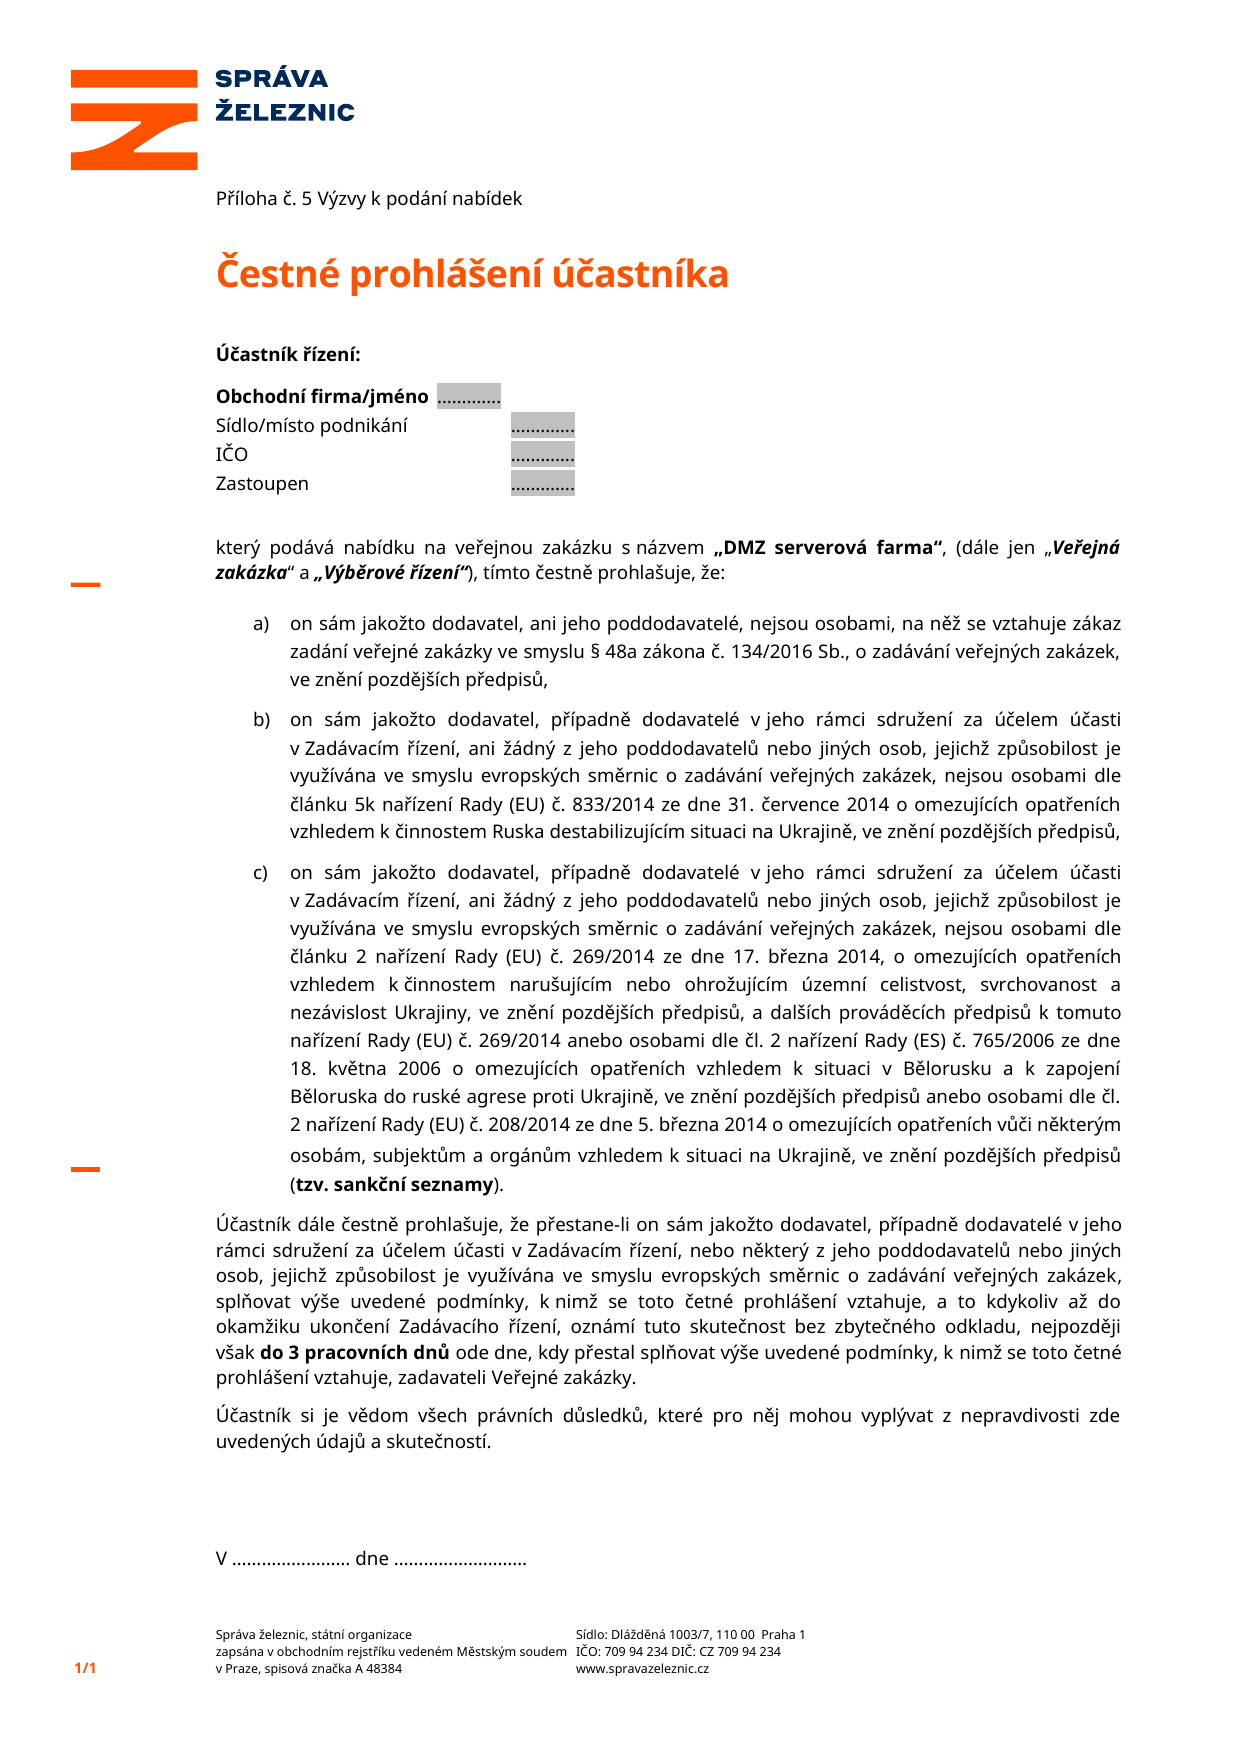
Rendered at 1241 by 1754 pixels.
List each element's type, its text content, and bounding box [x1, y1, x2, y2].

text Účastník si je vědom všech právních důsledků, které pro něj mohou vyplývat z nepravdivosti zde uvedených údajů a skutečností. [216, 1402, 1122, 1453]
text V …………………… dne ……………………… [216, 1542, 1121, 1571]
list on sám jakožto dodavatel, případně dodavatelé v jeho rámci sdružení za účelem účasti v Zadávacím řízení, ani žádný z jeho poddodavatelů nebo jiných osob, jejichž způsobilost je využívána ve smyslu evropských směrnic o zadávání veřejných zakázek, nejsou osobami dle článku 2 nařízení Rady (EU) č. 269/2014 ze dne 17. března 2014, o omezujících opatřeních vzhledem k činnostem narušujícím nebo ohrožujícím územní celistvost, svrchovanost a nezávislost Ukrajiny, ve znění pozdějších předpisů, a dalších prováděcích předpisů k tomuto nařízení Rady (EU) č. 269/2014 anebo osobami dle čl. 2 nařízení Rady (ES) č. 765/2006 ze dne 18. května 2006 o omezujících opatřeních vzhledem k situaci v Bělorusku a k zapojení Běloruska do ruské agrese proti Ukrajině, ve znění pozdějších předpisů anebo osobami dle čl. 2 nařízení Rady (EU) č. 208/2014 ze dne 5. března 2014 o omezujících opatřeních vůči některým osobám, subjektům a orgánům vzhledem k situaci na Ukrajině, ve znění pozdějších předpisů (tzv. sankční seznamy). [253, 859, 1122, 1196]
text Příloha č. 5 Výzvy k podání nabídek [216, 186, 1122, 211]
text Obchodní firma/jméno …………. [216, 380, 1122, 409]
subtitle Čestné prohlášení účastníka [216, 247, 1122, 298]
text Sídlo/místo podnikání …………. [216, 409, 1122, 438]
text Zastoupen …………. [216, 467, 1122, 496]
list on sám jakožto dodavatel, případně dodavatelé v jeho rámci sdružení za účelem účasti v Zadávacím řízení, ani žádný z jeho poddodavatelů nebo jiných osob, jejichž způsobilost je využívána ve smyslu evropských směrnic o zadávání veřejných zakázek, nejsou osobami dle článku 5k nařízení Rady (EU) č. 833/2014 ze dne 31. července 2014 o omezujících opatřeních vzhledem k činnostem Ruska destabilizujícím situaci na Ukrajině, ve znění pozdějších předpisů, [253, 707, 1122, 844]
text Účastník dále čestně prohlašuje, že přestane-li on sám jakožto dodavatel, případně dodavatelé v jeho rámci sdružení za účelem účasti v Zadávacím řízení, nebo některý z jeho poddodavatelů nebo jiných osob, jejichž způsobilost je využívána ve smyslu evropských směrnic o zadávání veřejných zakázek, splňovat výše uvedené podmínky, k nimž se toto četné prohlášení vztahuje, a to kdykoliv až do okamžiku ukončení Zadávacího řízení, oznámí tuto skutečnost bez zbytečného odkladu, nejpozději však do 3 pracovních dnů ode dne, kdy přestal splňovat výše uvedené podmínky, k nimž se toto četné prohlášení vztahuje, zadavateli Veřejné zakázky. [216, 1211, 1122, 1390]
text který podává nabídku na veřejnou zakázku s názvem „DMZ serverová farma“, (dále jen „Veřejná zakázka“ a „Výběrové řízení“), tímto čestně prohlašuje, že: [216, 534, 1122, 585]
text IČO …………. [216, 438, 1122, 467]
text Účastník řízení: [216, 337, 1122, 368]
list on sám jakožto dodavatel, ani jeho poddodavatelé, nejsou osobami, na něž se vztahuje zákaz zadání veřejné zakázky ve smyslu § 48a zákona č. 134/2016 Sb., o zadávání veřejných zakázek, ve znění pozdějších předpisů, [253, 610, 1122, 692]
